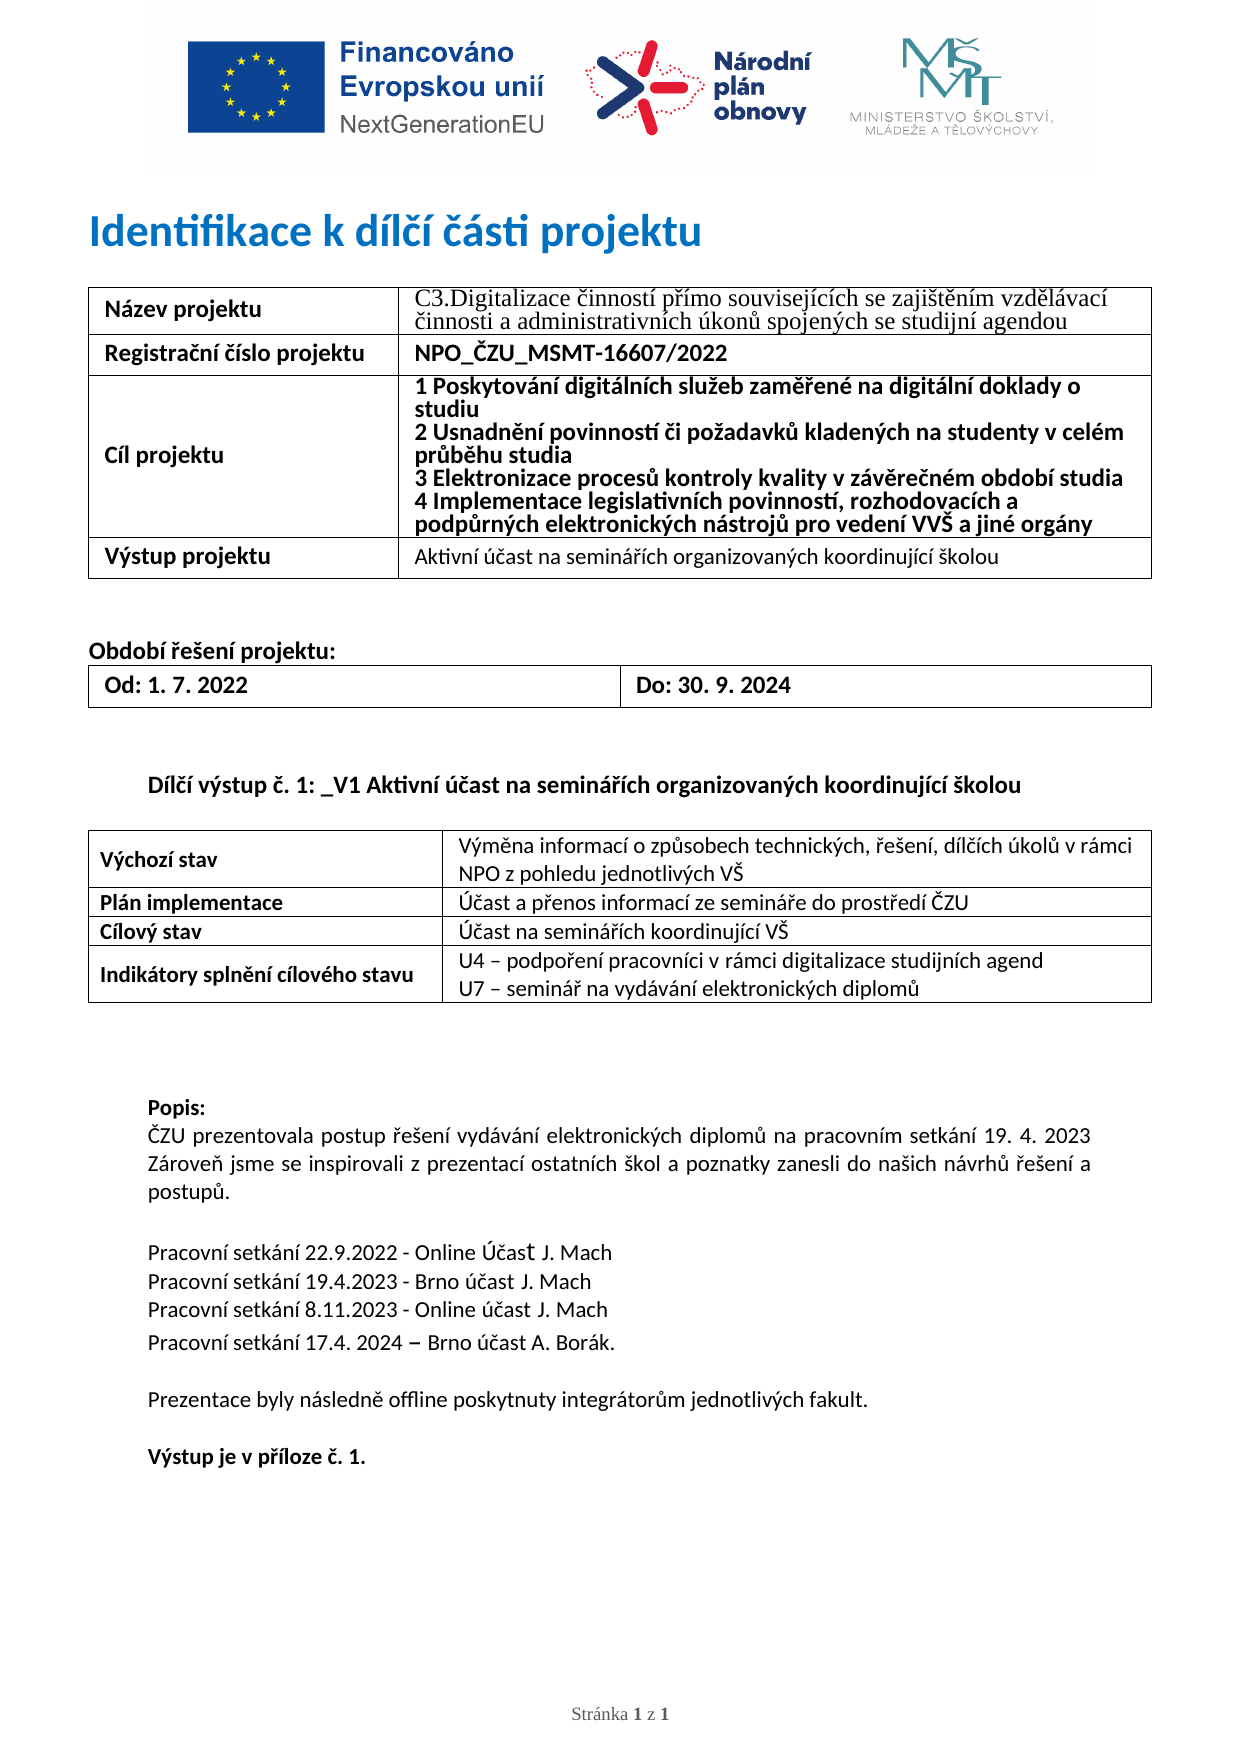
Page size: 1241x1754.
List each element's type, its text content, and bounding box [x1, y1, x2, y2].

table_cell Výstup projektu [89, 538, 398, 578]
text Pracovní setkání 22.9.2022 - Online Účast J. Mach [148, 1233, 1092, 1267]
table_header Do: 30. 9. 2024 [621, 666, 1151, 707]
text Pracovní setkání 8.11.2023 - Online účast J. Mach [148, 1296, 1092, 1323]
subtitle Identifikace k dílčí části projektu [89, 202, 1092, 258]
table_cell Plán implementace [89, 888, 442, 916]
table_header Od: 1. 7. 2022 [89, 666, 620, 707]
text Pracovní setkání 17.4. 2024 – Brno účast A. Borák. [148, 1323, 1092, 1358]
table_cell U4 – podpoření pracovníci v rámci digitalizace studijních agend U7 – seminář na vydávání elektronických diplomů [443, 946, 1151, 1002]
table_cell Registrační číslo projektu [89, 335, 398, 375]
table_cell Cíl projektu [89, 376, 398, 537]
text Dílčí výstup č. 1: _V1 Aktivní účast na seminářích organizovaných koordinující školou [148, 769, 1092, 799]
table_cell 1 Poskytování digitálních služeb zaměřené na digitální doklady o studiu 2 Usnadnění povinností či požadavků kladených na studenty v celém průběhu studia 3 Elektronizace procesů kontroly kvality v závěrečném období studia 4 Implementace legislativních povinností, rozhodovacích a podpůrných elektronických nástrojů pro vedení VVŠ a jiné orgány [399, 376, 1151, 537]
table_header Výměna informací o způsobech technických, řešení, dílčích úkolů v rámci NPO z pohledu jednotlivých VŠ [443, 831, 1151, 887]
table_header Výchozí stav [89, 831, 442, 887]
text Prezentace byly následně offline poskytnuty integrátorům jednotlivých fakult. [148, 1386, 1092, 1414]
text Pracovní setkání 19.4.2023 - Brno účast J. Mach [148, 1267, 1092, 1296]
text Výstup je v příloze č. 1. [148, 1442, 1092, 1470]
picture [147, 0, 1093, 175]
table_cell Indikátory splnění cílového stavu [89, 946, 442, 1002]
text ČZU prezentovala postup řešení vydávání elektronických diplomů na pracovním setkání 19. 4. 2023 Zároveň jsme se inspirovali z prezentací ostatních škol a poznatky zanesli do našich návrhů řešení a postupů. [148, 1121, 1092, 1205]
table_cell Aktivní účast na seminářích organizovaných koordinující školou [399, 538, 1151, 578]
table_cell Účast a přenos informací ze semináře do prostředí ČZU [443, 888, 1151, 916]
table_cell Cílový stav [89, 917, 442, 945]
table_cell NPO_ČZU_MSMT-16607/2022 [399, 335, 1151, 375]
table_cell Účast na seminářích koordinující VŠ [443, 917, 1151, 945]
text Období řešení projektu: [89, 635, 1092, 665]
text Popis: [148, 1093, 1092, 1121]
table_header Název projektu [89, 288, 398, 334]
